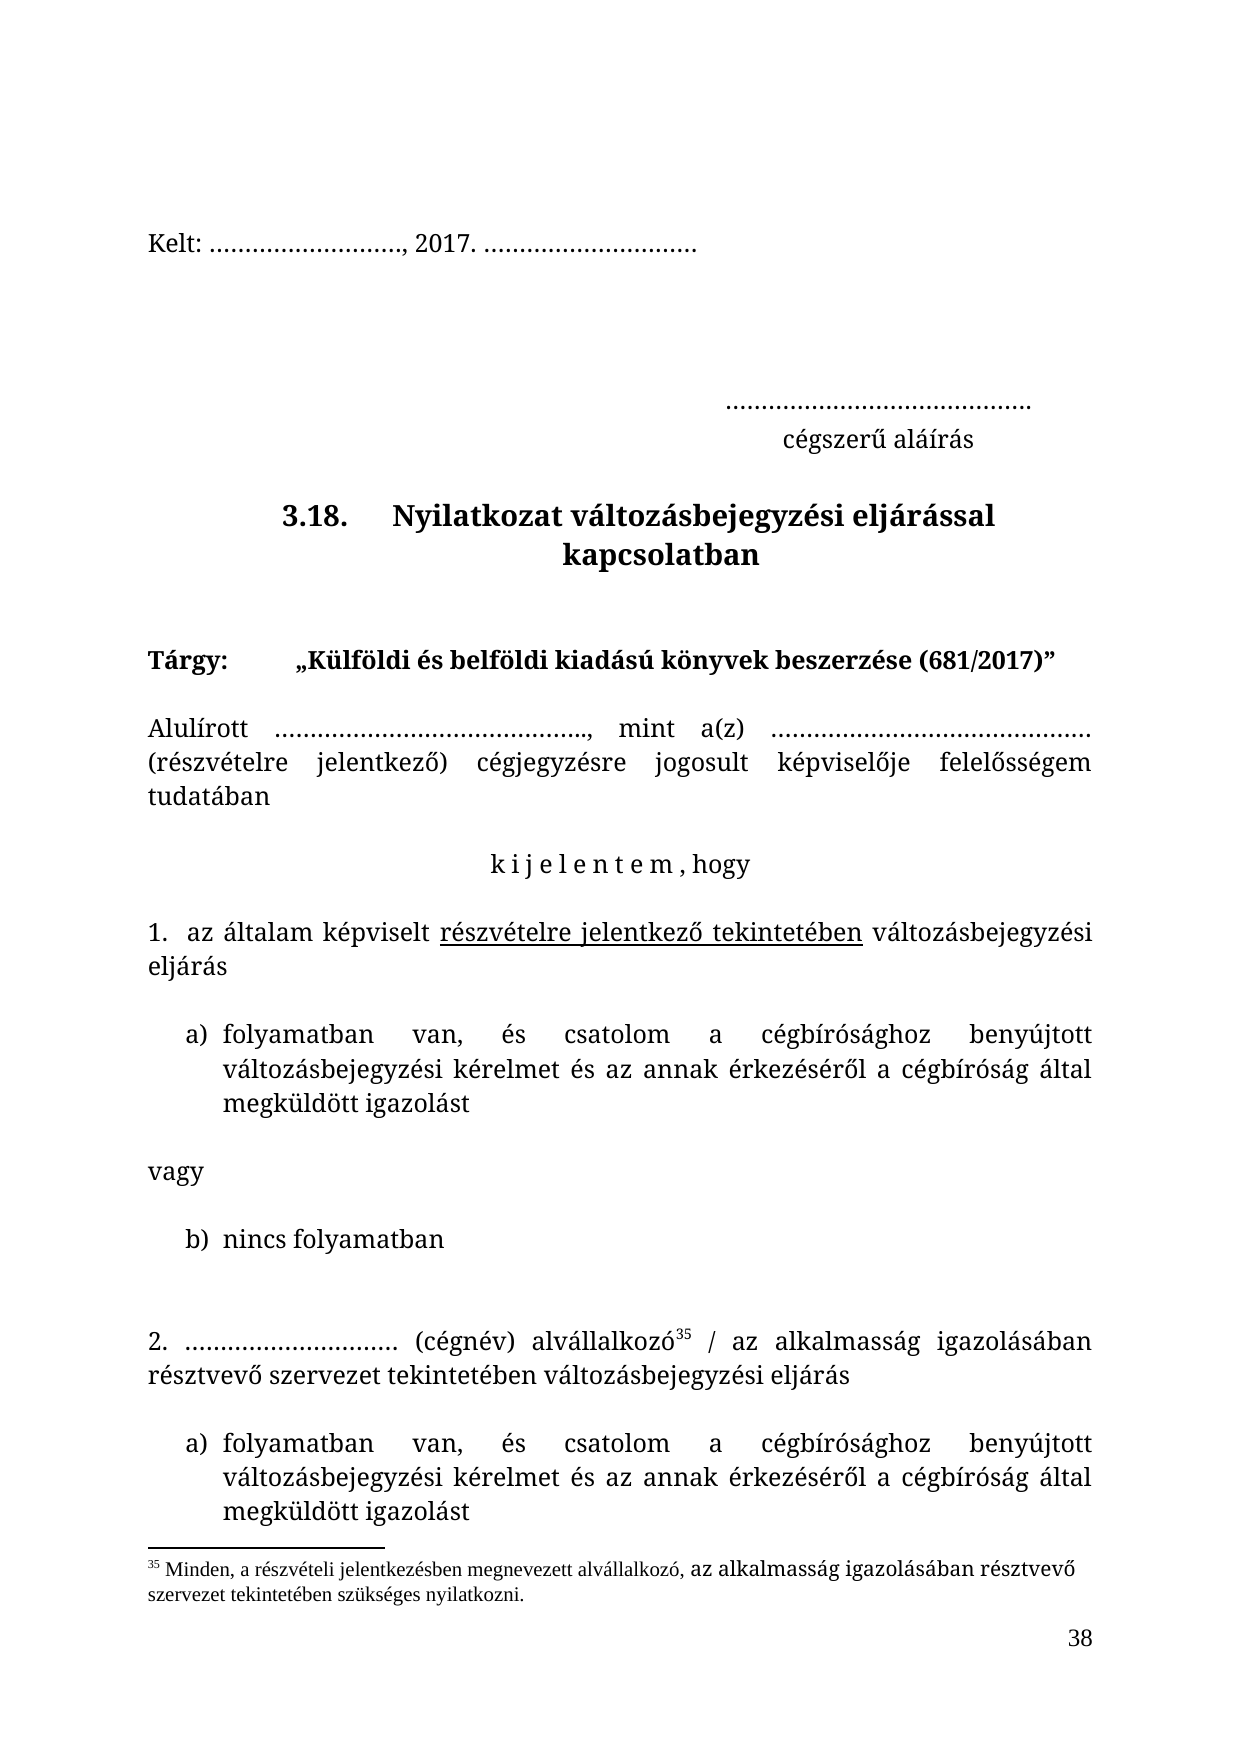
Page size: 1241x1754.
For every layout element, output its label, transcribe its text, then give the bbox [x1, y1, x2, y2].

text Alulírott …………………………………….., mint a(z) ……………………………………… (részvételre jelentkező) cégjegyzésre jogosult képviselője felelősségem tudatában [148, 711, 1093, 813]
text Tárgy: „Külföldi és belföldi kiadású könyvek beszerzése (681/2017)” [148, 642, 1093, 677]
list folyamatban van, és csatolom a cégbírósághoz benyújtott változásbejegyzési kérelmet és az annak érkezéséről a cégbíróság által megküldött igazolást [185, 1426, 1093, 1528]
subtitle Nyilatkozat változásbejegyzési eljárással kapcsolatban [185, 495, 1093, 574]
text 2. ………………………… (cégnév) alvállalkozó / az alkalmasság igazolásában résztvevő szervezet tekintetében változásbejegyzési eljárás [148, 1324, 1093, 1392]
text 1. az általam képviselt részvételre jelentkező tekintetében változásbejegyzési eljárás [148, 915, 1093, 983]
list nincs folyamatban [185, 1222, 1093, 1256]
text kijelentem, hogy [148, 847, 1093, 881]
list folyamatban van, és csatolom a cégbírósághoz benyújtott változásbejegyzési kérelmet és az annak érkezéséről a cégbíróság által megküldött igazolást [185, 1017, 1093, 1119]
text ……………………………………. [664, 383, 1093, 417]
text Kelt: ………………………, 2017. ………………………… [148, 226, 1093, 260]
text vagy [148, 1153, 1093, 1187]
text cégszerű aláírás [664, 422, 1093, 456]
